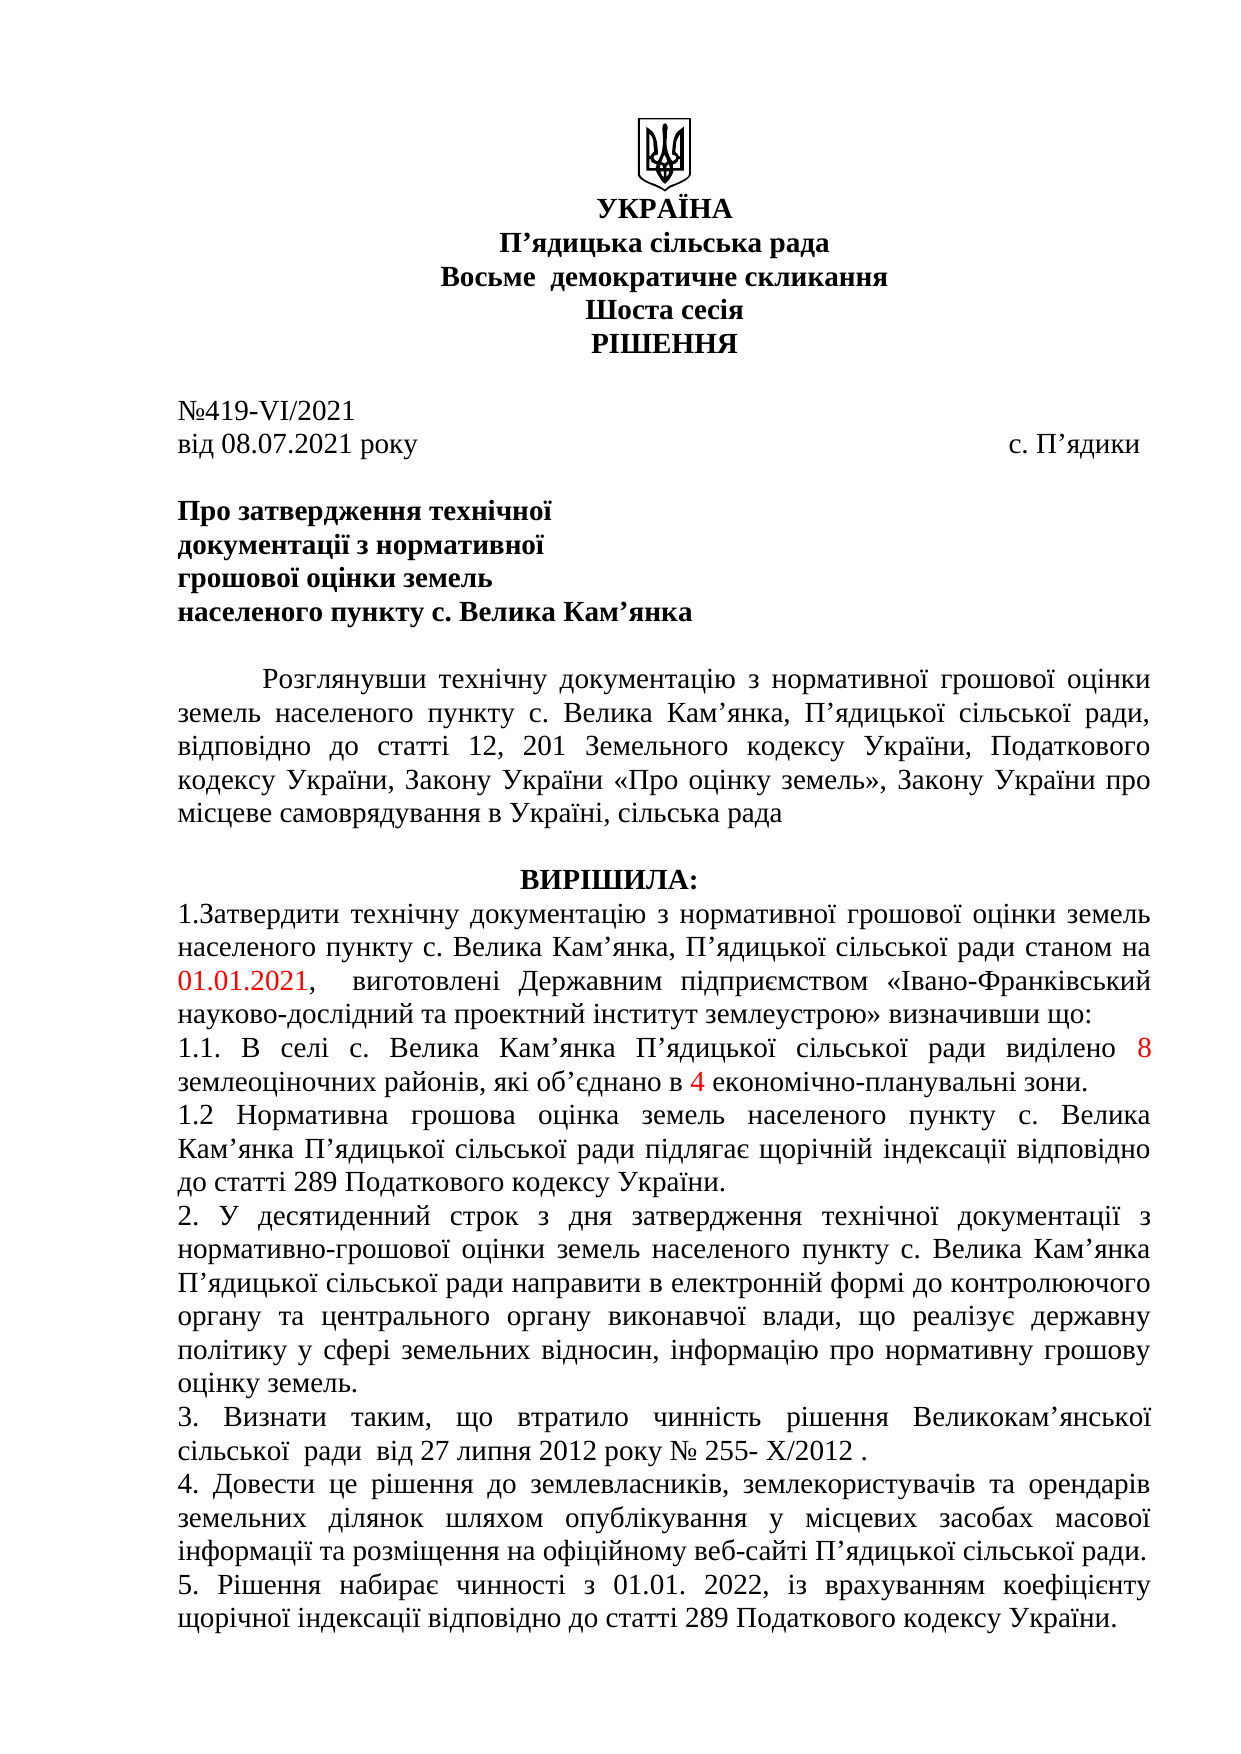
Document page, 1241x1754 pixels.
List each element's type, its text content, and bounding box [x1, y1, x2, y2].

text 1.Затвердити технічну документацію з нормативної грошової оцінки земель населеного пункту с. Велика Кам’янка, П’ядицької сільської ради станом на 01.01.2021, виготовлені Державним підприємством «Івано-Франківський науково-дослідний та проектний інститут землеустрою» визначивши що: [177, 896, 1152, 1030]
text Розглянувши технічну документацію з нормативної грошової оцінки земель населеного пункту с. Велика Кам’янка, П’ядицької сільської ради, відповідно до статті 12, 201 Земельного кодексу України, Податкового кодексу України, Закону України «Про оцінку земель», Закону України про місцеве самоврядування в Україні, сільська рада [177, 661, 1152, 829]
text населеного пункту с. Велика Кам’янка [177, 594, 1152, 628]
text 3. Визнати таким, що втратило чинність рішення Великокам’янської сільської ради від 27 липня 2012 року № 255- X/2012 . [177, 1399, 1152, 1466]
text УКРАЇНА [177, 192, 1152, 225]
text ВИРІШИЛА: [177, 862, 1152, 896]
text 2. У десятиденний строк з дня затвердження технічної документації з нормативно-грошової оцінки земель населеного пункту с. Велика Кам’янка П’ядицької сільської ради направити в електронній формі до контролюючого органу та центрального органу виконавчої влади, що реалізує державну політику у сфері земельних відносин, інформацію про нормативну грошову оцінку земель. [177, 1198, 1152, 1399]
text 5. Рішення набирає чинності з 01.01. 2022, із врахуванням коефіцієнту щорічної індексації відповідно до статті 289 Податкового кодексу України. [177, 1567, 1152, 1634]
text 1.1. В селі с. Велика Кам’янка П’ядицької сільської ради виділено 8 землеоціночних районів, які об’єднано в 4 економічно-планувальні зони. [177, 1030, 1152, 1097]
text РІШЕННЯ [177, 326, 1152, 359]
text №419-VІ/2021 [177, 393, 1152, 426]
text Восьме демократичне скликання [177, 259, 1152, 292]
text грошової оцінки земель [177, 561, 1152, 594]
text Про затвердження технічної [177, 493, 1152, 527]
text 1.2 Нормативна грошова оцінка земель населеного пункту с. Велика Кам’янка П’ядицької сільської ради підлягає щорічній індексації відповідно до статті 289 Податкового кодексу України. [177, 1097, 1152, 1198]
text Шоста сесія [177, 292, 1152, 326]
text 4. Довести це рішення до землевласників, землекористувачів та орендарів земельних ділянок шляхом опублікування у місцевих засобах масової інформації та розміщення на офіційному веб-сайті П’ядицької сільської ради. [177, 1466, 1152, 1567]
text від 08.07.2021 року с. П’ядики [177, 426, 1152, 460]
text документації з нормативної [177, 527, 1152, 561]
text П’ядицька сільська рада [177, 225, 1152, 259]
